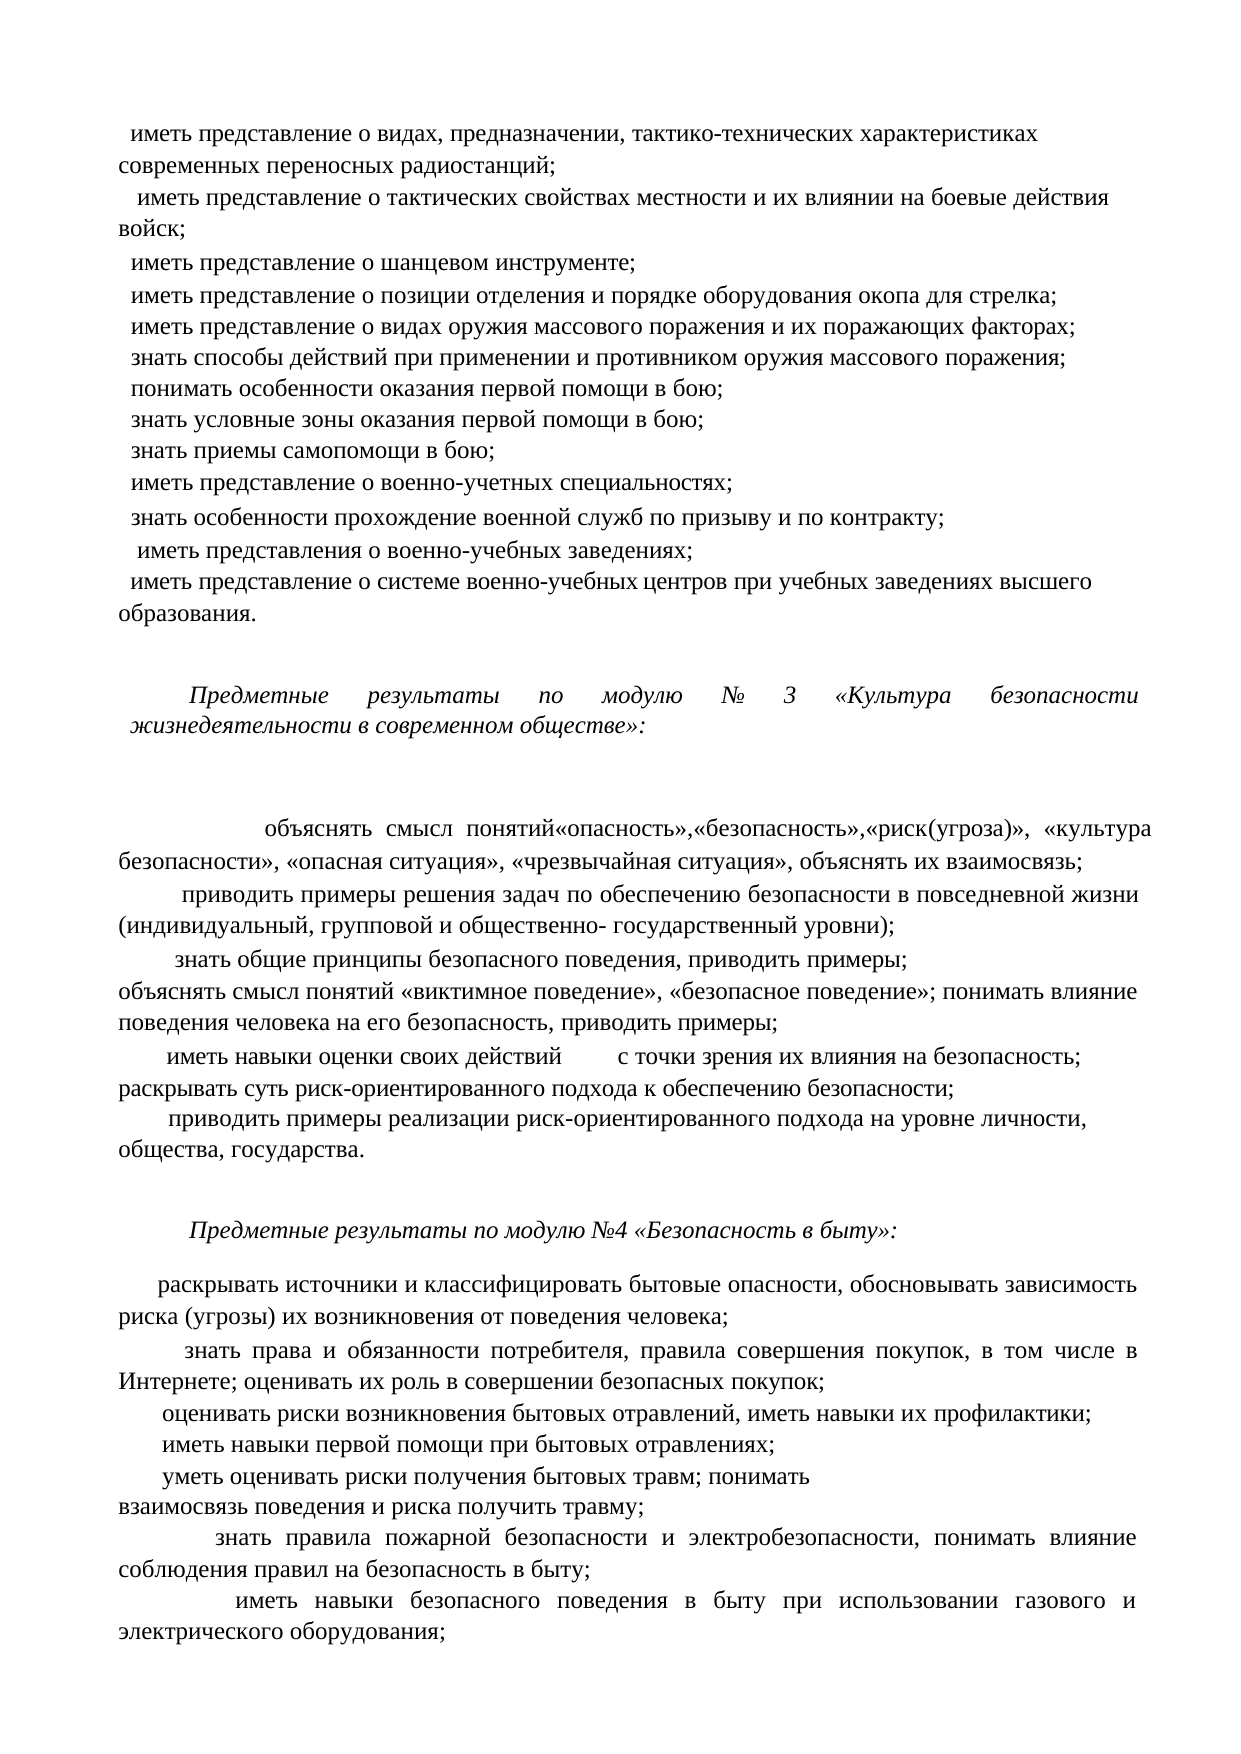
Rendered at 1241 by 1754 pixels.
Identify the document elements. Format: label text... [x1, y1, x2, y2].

text объяснять смысл понятий «виктимное поведение», «безопасное поведение»; понимать влияние поведения человека на его безопасность, приводить примеры; [118, 976, 1138, 1036]
text иметь представление о системе военно-учебных центров при учебных заведениях высшего образования. [118, 566, 1139, 626]
text оценивать риски возникновения бытовых отравлений, иметь навыки их профилактики; [118, 1398, 1139, 1427]
text знать правила пожарной безопасности и электробезопасности, понимать влияние соблюдения правил на безопасность в быту; [118, 1522, 1139, 1582]
text знать способы действий при применении и противником оружия массового поражения; [118, 342, 1138, 371]
text знать условные зоны оказания первой помощи в бою; [118, 404, 898, 433]
text знать особенности прохождение военной служб по призыву и по контракту; [118, 502, 1152, 531]
text знать права и обязанности потребителя, правила совершения покупок, в том числе в Интернете; оценивать их роль в совершении безопасных покупок; [118, 1335, 1138, 1395]
text знать общие принципы безопасного поведения, приводить примеры; [118, 941, 1152, 974]
text раскрывать суть риск-ориентированного подхода к обеспечению безопасности; [118, 1073, 1139, 1102]
text объяснять смысл понятий«опасность»,«безопасность»,«риск(угроза)», «культура безопасности», «опасная ситуация», «чрезвычайная ситуация», объяснять их взаимосвязь; [118, 813, 1152, 875]
text иметь представление о позиции отделения и порядке оборудования окопа для стрелка; [118, 280, 1138, 308]
text иметь представления о военно-учебных заведениях; [118, 535, 1152, 564]
text понимать особенности оказания первой помощи в бою; [118, 373, 898, 402]
text Предметные результаты по модулю №4 «Безопасность в быту»: [189, 1215, 1152, 1244]
text приводить примеры реализации риск-ориентированного подхода на уровне личности, общества, государства. [118, 1103, 1152, 1163]
text иметь навыки безопасного поведения в быту при использовании газового и электрического оборудования; [118, 1585, 1138, 1644]
text уметь оценивать риски получения бытовых травм; понимать взаимосвязь поведения и риска получить травму; [118, 1461, 912, 1520]
text иметь навыки оценки своих действий с точки зрения их влияния на безопасность; [118, 1041, 1138, 1070]
text Предметные результаты по модулю № 3 «Культура безопасности жизнедеятельности в современном обществе»: [129, 680, 1139, 739]
text раскрывать источники и классифицировать бытовые опасности, обосновывать зависимость риска (угрозы) их возникновения от поведения человека; [118, 1269, 1138, 1329]
text иметь представление о видах оружия массового поражения и их поражающих факторах; [118, 311, 1152, 340]
text иметь представление о шанцевом инструменте; [118, 245, 1152, 277]
text иметь навыки первой помощи при бытовых отравлениях; [118, 1429, 912, 1458]
text иметь представление о тактических свойствах местности и их влиянии на боевые действия войск; [118, 182, 1139, 242]
text приводить примеры решения задач по обеспечению безопасности в повседневной жизни (индивидуальный, групповой и общественно- государственный уровни); [118, 879, 1140, 939]
text иметь представление о военно-учетных специальностях; [118, 467, 1152, 496]
text иметь представление о видах, предназначении, тактико-технических характеристиках современных переносных радиостанций; [118, 118, 1139, 178]
text знать приемы самопомощи в бою; [118, 435, 898, 464]
